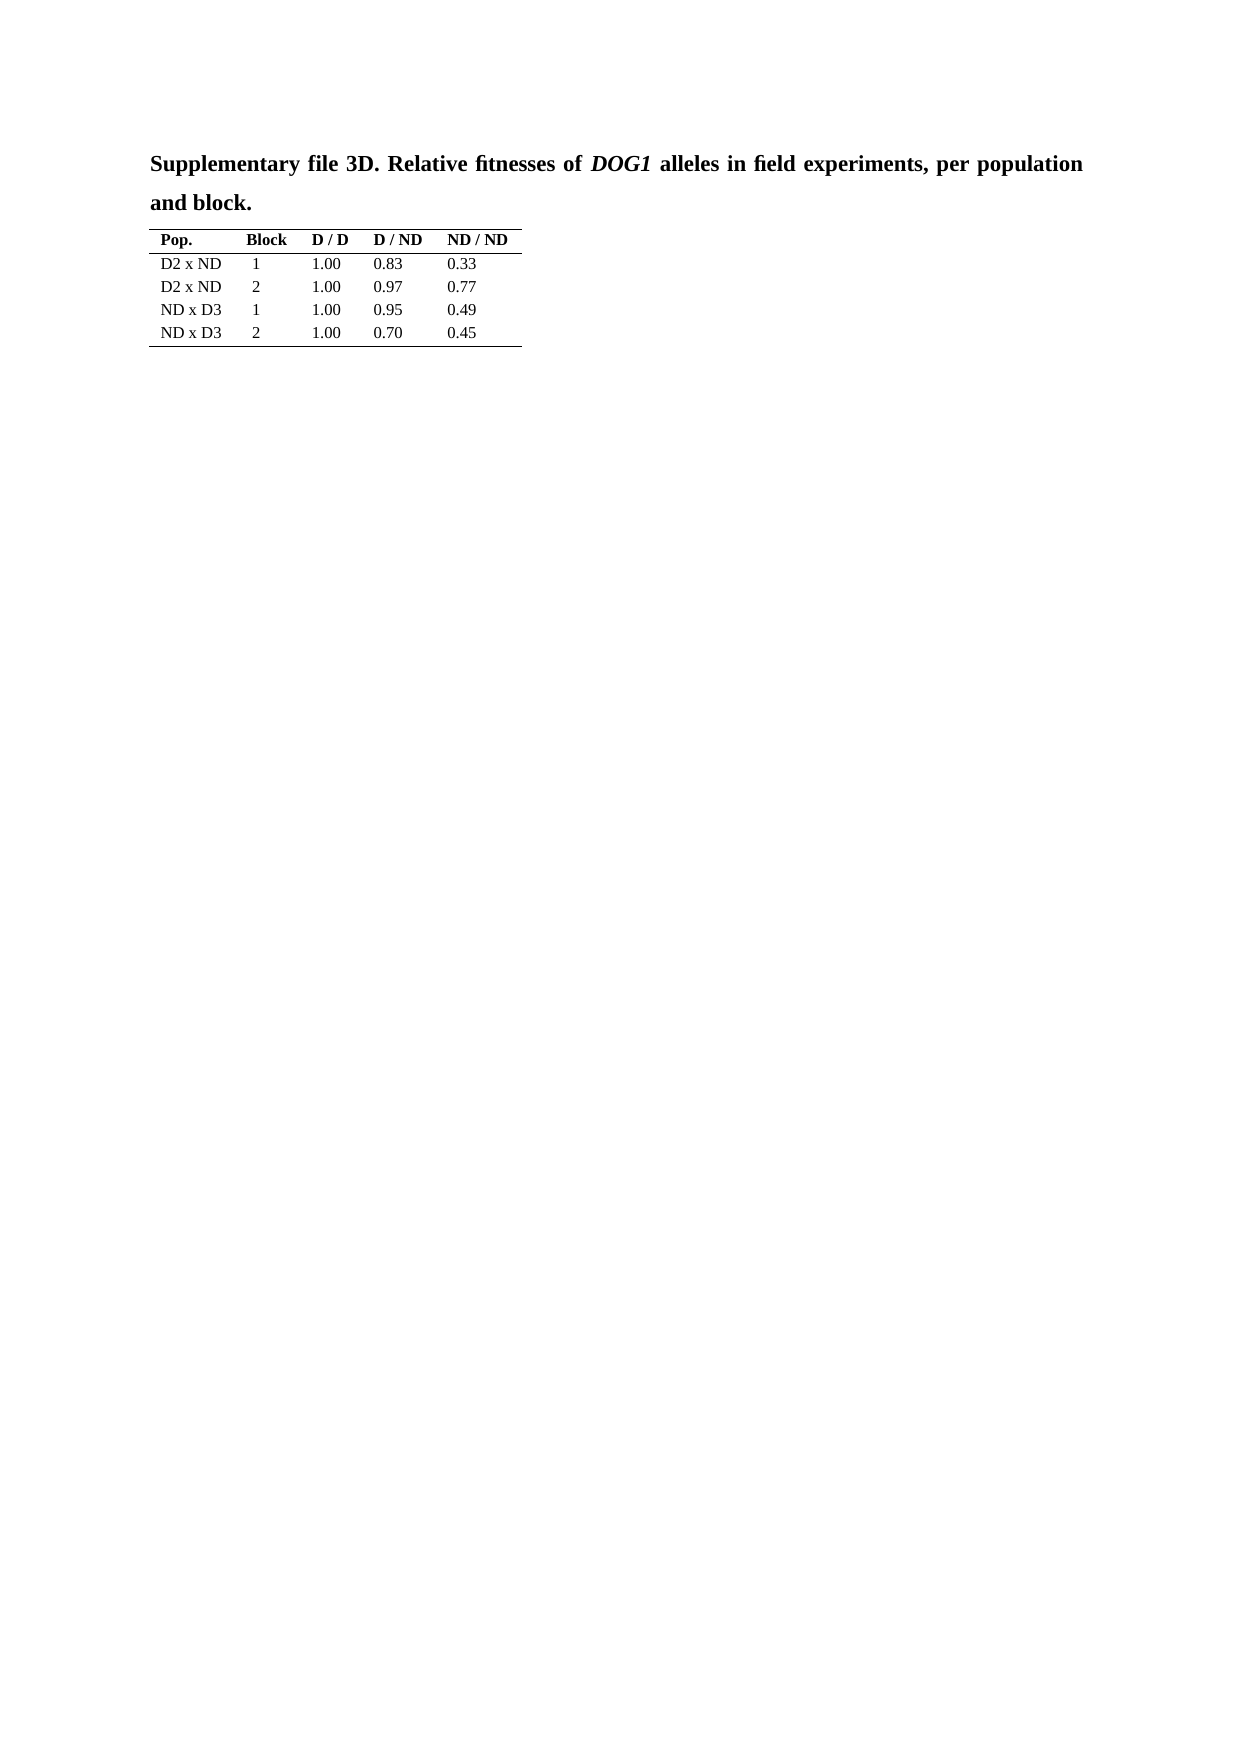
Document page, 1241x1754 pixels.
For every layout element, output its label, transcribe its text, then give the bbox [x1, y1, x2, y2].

table_cell 0.33 [436, 254, 522, 277]
table_cell ND x D3 [149, 323, 235, 346]
text Supplementary file 3D. Relative ﬁtnesses of DOG1 alleles in ﬁeld experiments, per population and block. [150, 150, 1083, 216]
table_cell ND x D3 [149, 300, 235, 323]
table_header ND / ND [436, 230, 522, 253]
table_cell D2 x ND [149, 277, 235, 300]
table_cell 0.45 [436, 323, 522, 346]
table_header D / D [300, 230, 362, 253]
table_cell 0.77 [436, 277, 522, 300]
table_cell 0.97 [362, 277, 436, 300]
table_cell 2 [235, 277, 300, 300]
table_cell 0.70 [362, 323, 436, 346]
table_cell 1.00 [300, 323, 362, 346]
table_cell 1 [235, 254, 300, 277]
table_cell 1 [235, 300, 300, 323]
table_cell 1.00 [300, 277, 362, 300]
table_header Block [235, 230, 300, 253]
table_cell 2 [235, 323, 300, 346]
table_header Pop. [149, 230, 235, 253]
table_cell D2 x ND [149, 254, 235, 277]
table_cell 0.49 [436, 300, 522, 323]
table_cell 0.83 [362, 254, 436, 277]
table_cell 1.00 [300, 300, 362, 323]
table_cell 1.00 [300, 254, 362, 277]
table_header D / ND [362, 230, 436, 253]
table_cell 0.95 [362, 300, 436, 323]
